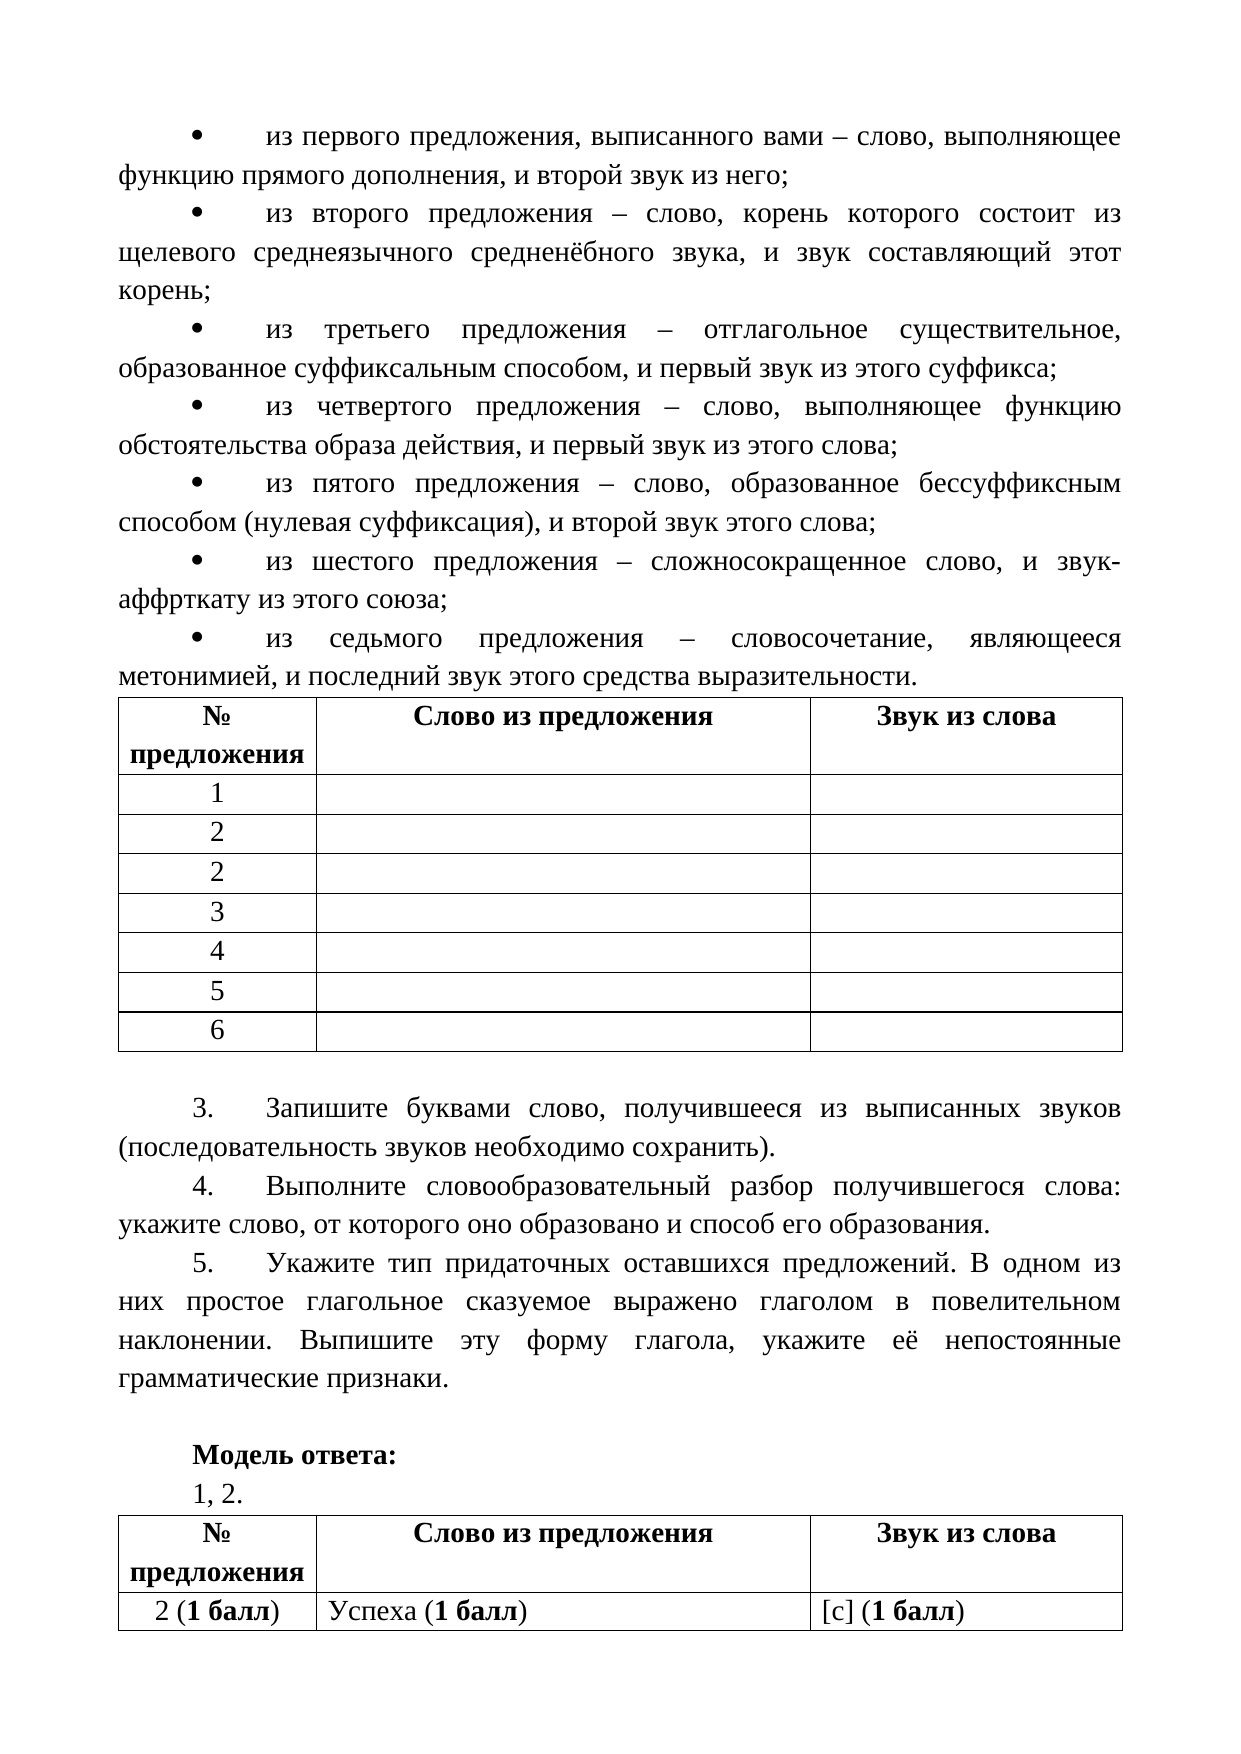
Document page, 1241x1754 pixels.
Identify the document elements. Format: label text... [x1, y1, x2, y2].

list Выполните словообразовательный разбор получившегося слова: укажите слово, от которого оно образовано и способ его образования. [118, 1168, 1122, 1240]
table_header Звук из слова [811, 698, 1122, 774]
table_cell [811, 973, 1122, 1011]
table_cell [317, 1013, 810, 1051]
table_cell 2 (1 балл) [119, 1593, 316, 1630]
table_cell [с] (1 балл) [811, 1593, 1122, 1630]
table_cell 4 [119, 933, 316, 972]
table_cell [317, 775, 810, 813]
table_cell 1 [119, 775, 316, 813]
table_cell [811, 1013, 1122, 1051]
table_cell [811, 894, 1122, 932]
table_header Слово из предложения [317, 698, 810, 774]
table_cell Успеха (1 балл) [317, 1593, 810, 1630]
list из третьего предложения – отглагольное существительное, образованное суффиксальным способом, и первый звук из этого суффикса; [118, 311, 1122, 383]
table_cell [317, 933, 810, 972]
table_cell 2 [119, 854, 316, 893]
table_cell 3 [119, 894, 316, 932]
table_header Слово из предложения [317, 1516, 810, 1592]
table_cell [811, 854, 1122, 893]
table_header № предложения [119, 698, 316, 774]
table_cell [317, 815, 810, 853]
table_cell 6 [119, 1013, 316, 1051]
text 1, 2. [118, 1476, 1122, 1509]
table_cell [317, 854, 810, 893]
table_cell [811, 933, 1122, 972]
list из седьмого предложения – словосочетание, являющееся метонимией, и последний звук этого средства выразительности. [118, 620, 1122, 692]
list из второго предложения – слово, корень которого состоит из щелевого среднеязычного средненёбного звука, и звук составляющий этот корень; [118, 195, 1122, 306]
list из шестого предложения – сложносокращенное слово, и звук-аффрткату из этого союза; [118, 543, 1122, 615]
table_cell 5 [119, 973, 316, 1011]
table_cell [811, 815, 1122, 853]
list Запишите буквами слово, получившееся из выписанных звуков (последовательность звуков необходимо сохранить). [118, 1091, 1122, 1163]
table_cell 2 [119, 815, 316, 853]
table_header № предложения [119, 1516, 316, 1592]
text Модель ответа: [118, 1437, 1122, 1471]
list Укажите тип придаточных оставшихся предложений. В одном из них простое глагольное сказуемое выражено глаголом в повелительном наклонении. Выпишите эту форму глагола, укажите её непостоянные грамматические признаки. [118, 1245, 1122, 1394]
table_cell [317, 973, 810, 1011]
list из пятого предложения – слово, образованное бессуффиксным способом (нулевая суффиксация), и второй звук этого слова; [118, 465, 1122, 538]
table_header Звук из слова [811, 1516, 1122, 1592]
list из первого предложения, выписанного вами – слово, выполняющее функцию прямого дополнения, и второй звук из него; [118, 118, 1122, 190]
list из четвертого предложения – слово, выполняющее функцию обстоятельства образа действия, и первый звук из этого слова; [118, 388, 1122, 460]
table_cell [317, 894, 810, 932]
table_cell [811, 775, 1122, 813]
